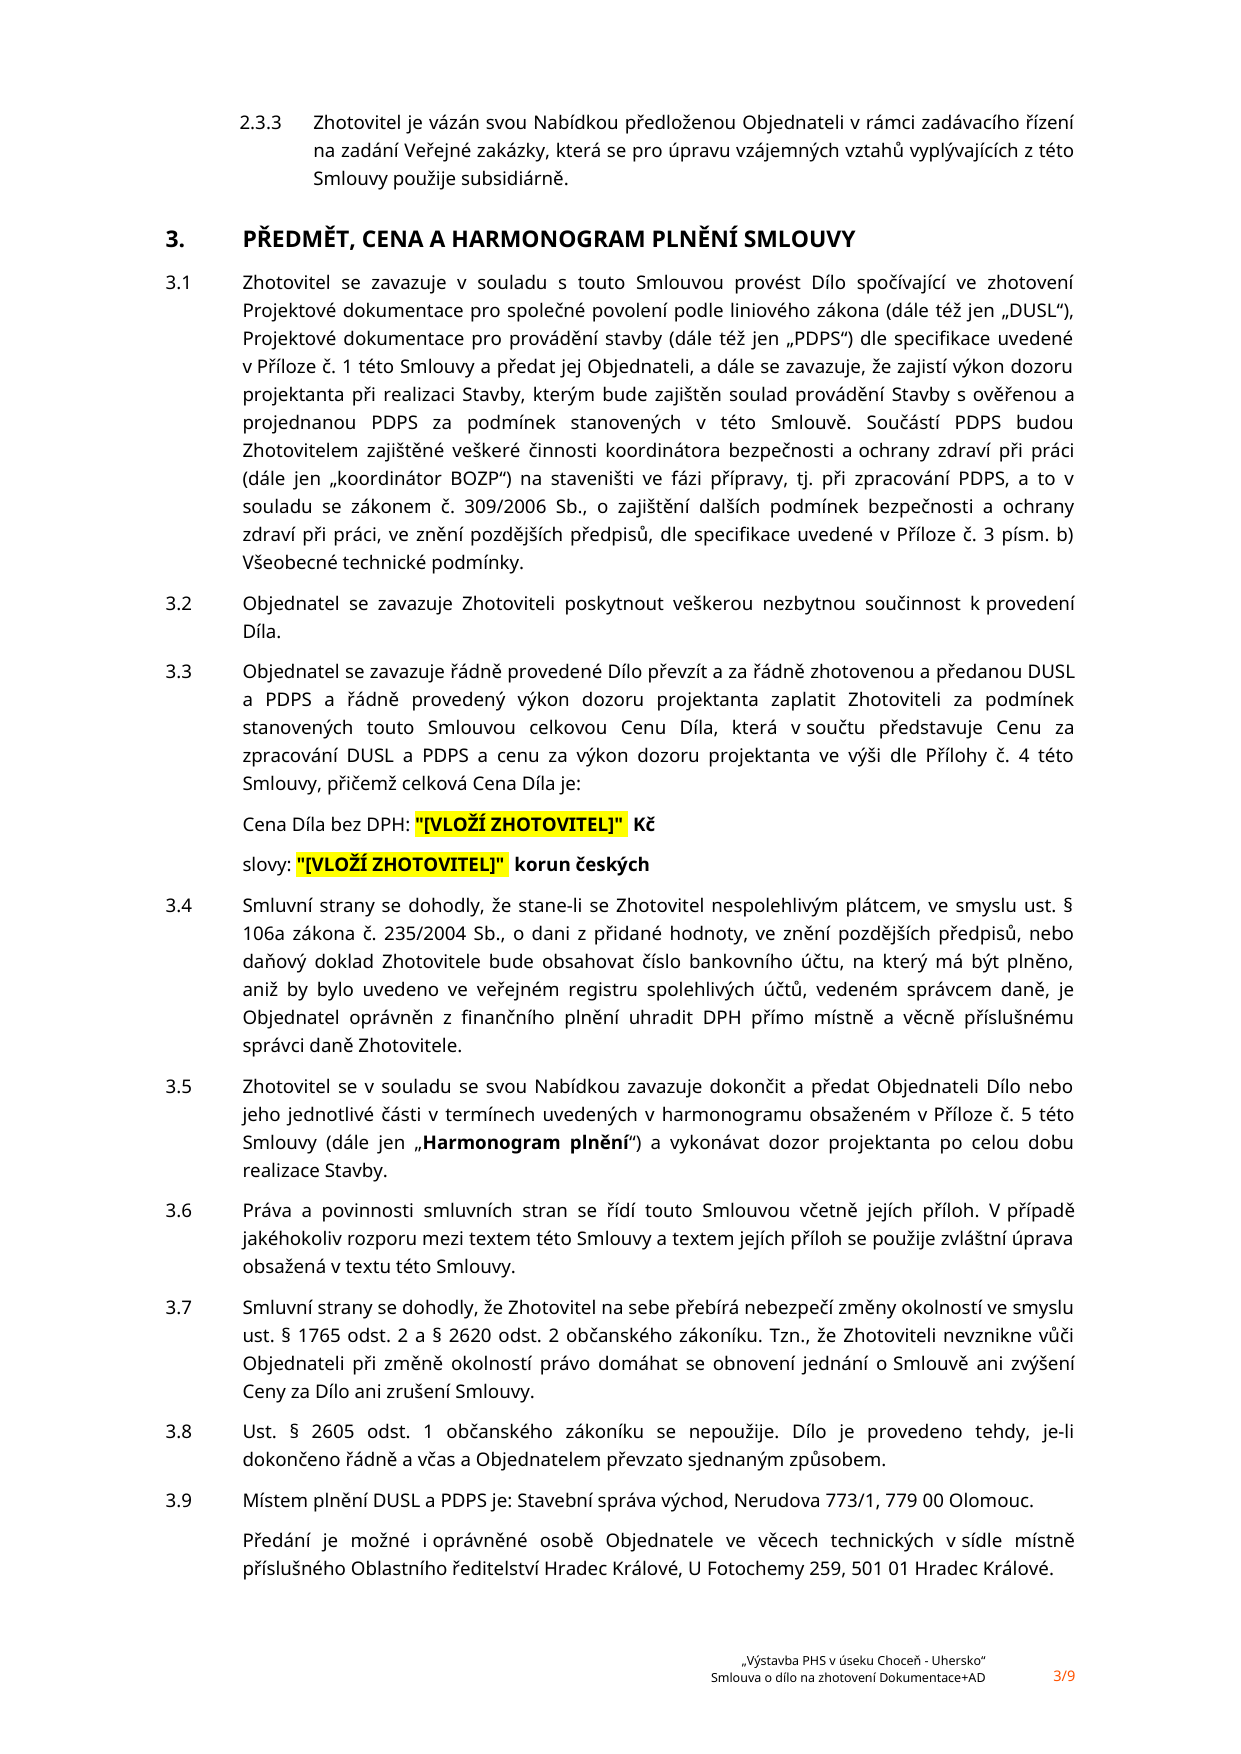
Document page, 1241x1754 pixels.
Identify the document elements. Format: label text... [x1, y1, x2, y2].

text Práva a povinnosti smluvních stran se řídí touto Smlouvou včetně jejích příloh. V případě jakéhokoliv rozporu mezi textem této Smlouvy a textem jejích příloh se použije zvláštní úprava obsažená v textu této Smlouvy. [165, 1197, 1075, 1279]
text Objednatel se zavazuje řádně provedené Dílo převzít a za řádně zhotovenou a předanou DUSL a PDPS a řádně provedený výkon dozoru projektanta zaplatit Zhotoviteli za podmínek stanovených touto Smlouvou celkovou Cenu Díla, která v součtu představuje Cenu za zpracování DUSL a PDPS a cenu za výkon dozoru projektanta ve výši dle Přílohy č. 4 této Smlouvy, přičemž celková Cena Díla je: [165, 659, 1075, 796]
text Objednatel se zavazuje Zhotoviteli poskytnout veškerou nezbytnou součinnost k provedení Díla. [165, 590, 1075, 644]
text slovy: korun českých [242, 852, 296, 877]
text Cena Díla bez DPH: Kč [242, 811, 415, 837]
text Místem plnění DUSL a PDPS je: Stavební správa východ, Nerudova 773/1, 779 00 Olomouc. [165, 1487, 1075, 1513]
text Smluvní strany se dohodly, že Zhotovitel na sebe přebírá nebezpečí změny okolností ve smyslu ust. § 1765 odst. 2 a § 2620 odst. 2 občanského zákoníku. Tzn., že Zhotoviteli nevznikne vůči Objednateli při změně okolností právo domáhat se obnovení jednání o Smlouvě ani zvýšení Ceny za Dílo ani zrušení Smlouvy. [165, 1294, 1075, 1404]
text Smluvní strany se dohodly, že stane-li se Zhotovitel nespolehlivým plátcem, ve smyslu ust. § 106a zákona č. 235/2004 Sb., o dani z přidané hodnoty, ve znění pozdějších předpisů, nebo daňový doklad Zhotovitele bude obsahovat číslo bankovního účtu, na který má být plněno, aniž by bylo uvedeno ve veřejném registru spolehlivých účtů, vedeném správcem daně, je Objednatel oprávněn z finančního plnění uhradit DPH přímo místně a věcně příslušnému správci daně Zhotovitele. [165, 892, 1075, 1058]
list Předání je možné i oprávněné osobě Objednatele ve věcech technických v sídle místně příslušného Oblastního ředitelství Hradec Králové, U Fotochemy 259, 501 01 Hradec Králové. [242, 1528, 1075, 1581]
text Zhotovitel se zavazuje v souladu s touto Smlouvou provést Dílo spočívající ve zhotovení Projektové dokumentace pro společné povolení podle liniového zákona (dále též jen „DUSL“), Projektové dokumentace pro provádění stavby (dále též jen „PDPS“) dle specifikace uvedené v Příloze č. 1 této Smlouvy a předat jej Objednateli, a dále se zavazuje, že zajistí výkon dozoru projektanta při realizaci Stavby, kterým bude zajištěn soulad provádění Stavby s ověřenou a projednanou PDPS za podmínek stanovených v této Smlouvě. Součástí PDPS budou Zhotovitelem zajištěné veškeré činnosti koordinátora bezpečnosti a ochrany zdraví při práci (dále jen „koordinátor BOZP“) na staveništi ve fázi přípravy, tj. při zpracování PDPS, a to v souladu se zákonem č. 309/2006 Sb., o zajištění dalších podmínek bezpečnosti a ochrany zdraví při práci, ve znění pozdějších předpisů, dle specifikace uvedené v Příloze č. 3 písm. b) Všeobecné technické podmínky. [165, 269, 1075, 575]
text Cena Díla bez DPH: Kč [628, 811, 1075, 837]
text Ust. § 2605 odst. 1 občanského zákoníku se nepoužije. Dílo je provedeno tehdy, je-li dokončeno řádně a včas a Objednatelem převzato sjednaným způsobem. [165, 1419, 1075, 1472]
text slovy: korun českých [509, 852, 1075, 877]
text PŘEDMĚT, CENA A HARMONOGRAM PLNĚNÍ SMLOUVY [165, 222, 1075, 254]
text Zhotovitel se v souladu se svou Nabídkou zavazuje dokončit a předat Objednateli Dílo nebo jeho jednotlivé části v termínech uvedených v harmonogramu obsaženém v Příloze č. 5 této Smlouvy (dále jen „Harmonogram plnění“) a vykonávat dozor projektanta po celou dobu realizace Stavby. [165, 1073, 1075, 1182]
list Zhotovitel je vázán svou Nabídkou předloženou Objednateli v rámci zadávacího řízení na zadání Veřejné zakázky, která se pro úpravu vzájemných vztahů vyplývajících z této Smlouvy použije subsidiárně. [239, 109, 1075, 191]
